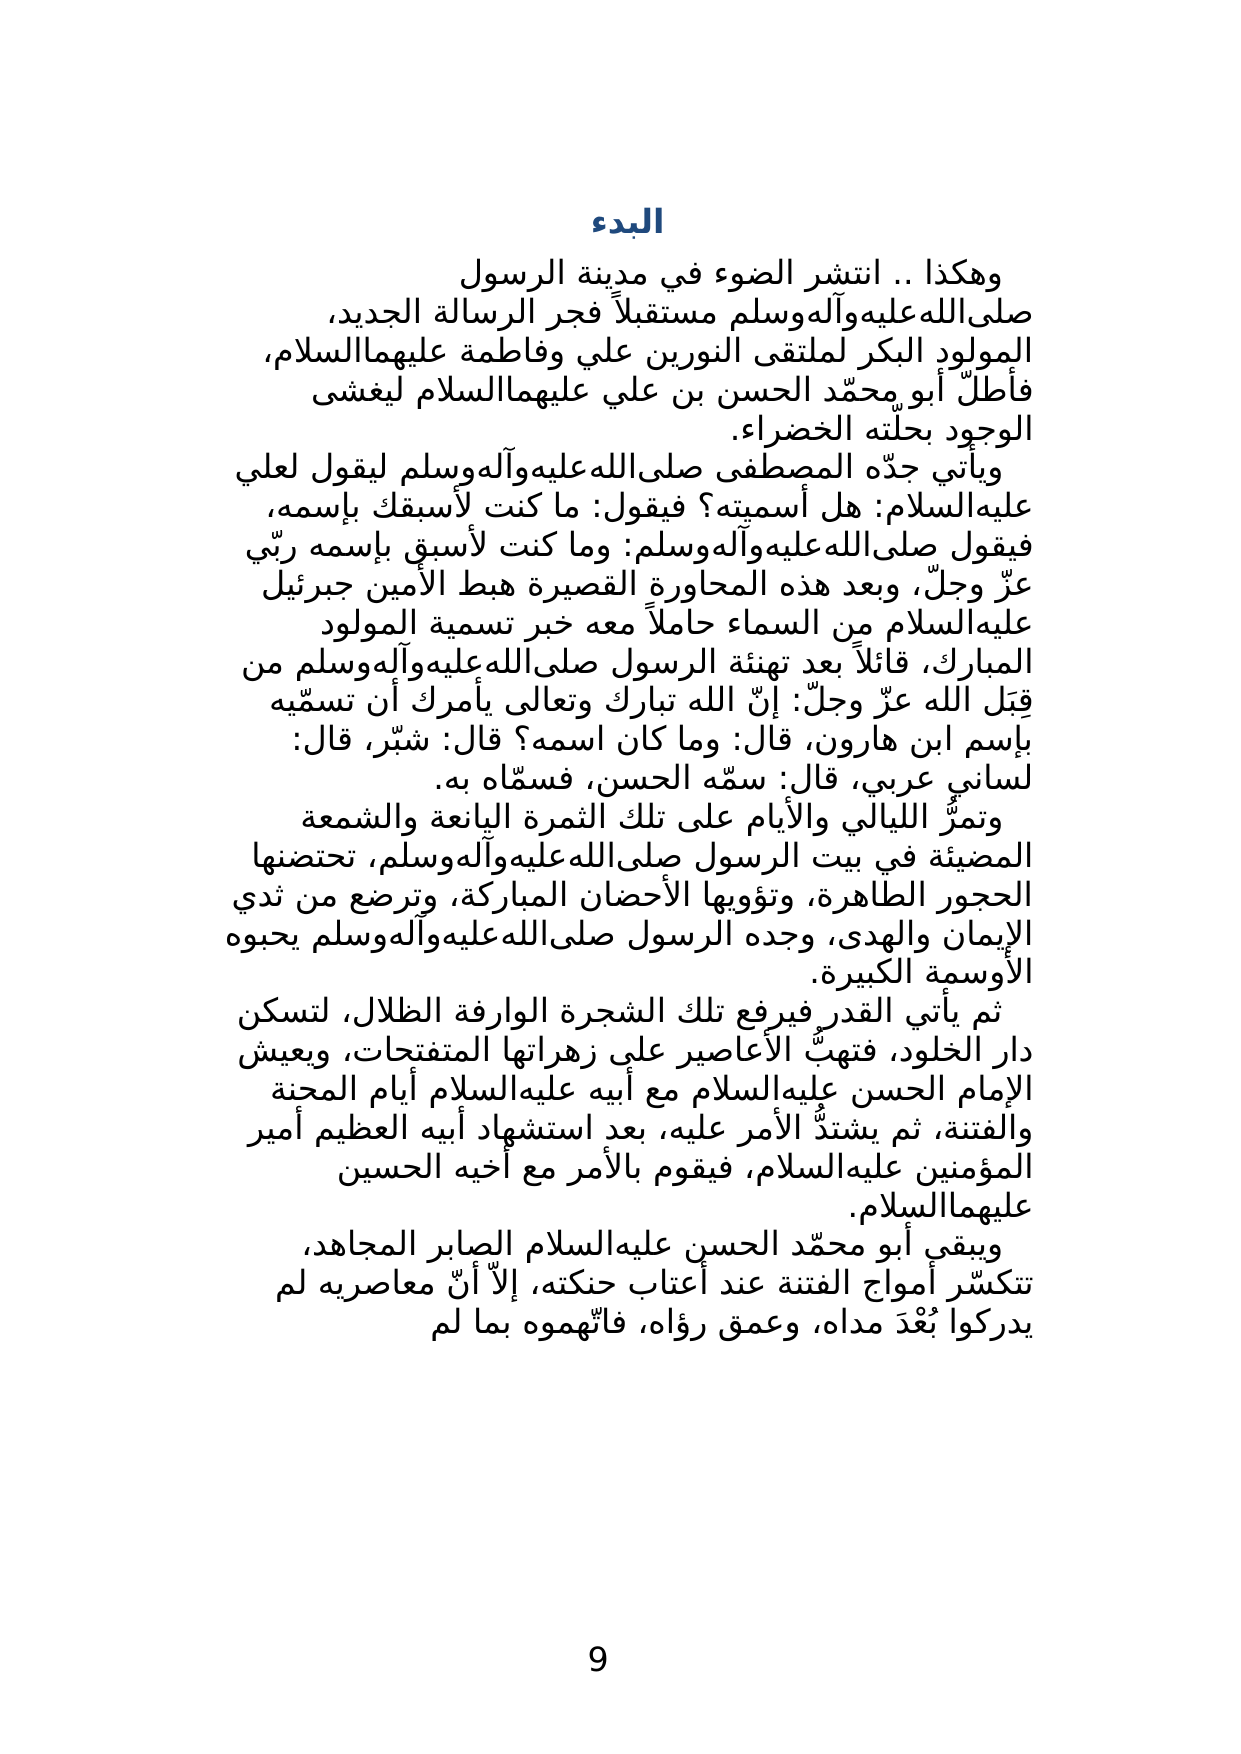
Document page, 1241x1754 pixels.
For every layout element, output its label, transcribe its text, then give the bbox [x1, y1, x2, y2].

subtitle البدء [222, 202, 1033, 241]
text ويأتي جدّه المصطفى صلى‌الله‌عليه‌وآله‌وسلم ليقول لعلي عليه‌السلام: هل أسميته؟ فيقول: ما كنت لأسبقك بإسمه، فيقول صلى‌الله‌عليه‌وآله‌وسلم: وما كنت لأسبق بإسمه ربّي عزّ وجلّ، وبعد هذه المحاورة القصيرة هبط الأمين جبرئيل عليه‌السلام من السماء حاملاً معه خبر تسمية المولود المبارك، قائلاً بعد تهنئة الرسول صلى‌الله‌عليه‌وآله‌وسلم من قِبَل الله عزّ وجلّ: إنّ الله تبارك وتعالى يأمرك أن تسمّيه بإسم ابن هارون، قال: وما كان اسمه؟ قال: شبّر، قال: لساني عربي، قال: سمّه الحسن، فسمّاه به. [222, 448, 1033, 797]
text وتمرُّ الليالي والأيام على تلك الثمرة اليانعة والشمعة المضيئة في بيت الرسول صلى‌الله‌عليه‌وآله‌وسلم، تحتضنها الحجور الطاهرة، وتؤويها الأحضان المباركة، وترضع من ثدي الإيمان والهدى، وجده الرسول صلى‌الله‌عليه‌وآله‌وسلم يحبوه الأوسمة الكبيرة. [222, 797, 1033, 992]
text ثم يأتي القدر فيرفع تلك الشجرة الوارفة الظلال، لتسكن دار الخلود، فتهبُّ الأعاصير على زهراتها المتفتحات، ويعيش الإمام الحسن عليه‌السلام مع أبيه عليه‌السلام أيام المحنة والفتنة، ثم يشتدُّ الأمر عليه، بعد استشهاد أبيه العظيم أمير المؤمنين عليه‌السلام، فيقوم بالأمر مع أخيه الحسين عليهما‌السلام. [222, 992, 1033, 1225]
text وهكذا .. انتشر الضوء في مدينة الرسول صلى‌الله‌عليه‌وآله‌وسلم مستقبلاً فجر الرسالة الجديد، المولود البكر لملتقى النورين علي وفاطمة عليهما‌السلام، فأطلّ أبو محمّد الحسن بن علي عليهما‌السلام ليغشى الوجود بحلّته الخضراء. [222, 253, 1033, 448]
text ويبقى أبو محمّد الحسن عليه‌السلام الصابر المجاهد، تتكسّر أمواج الفتنة عند أعتاب حنكته، إلاّ أنّ معاصريه لم يدركوا بُعْدَ مداه، وعمق رؤاه، فاتّهموه بما لم [222, 1225, 1033, 1341]
